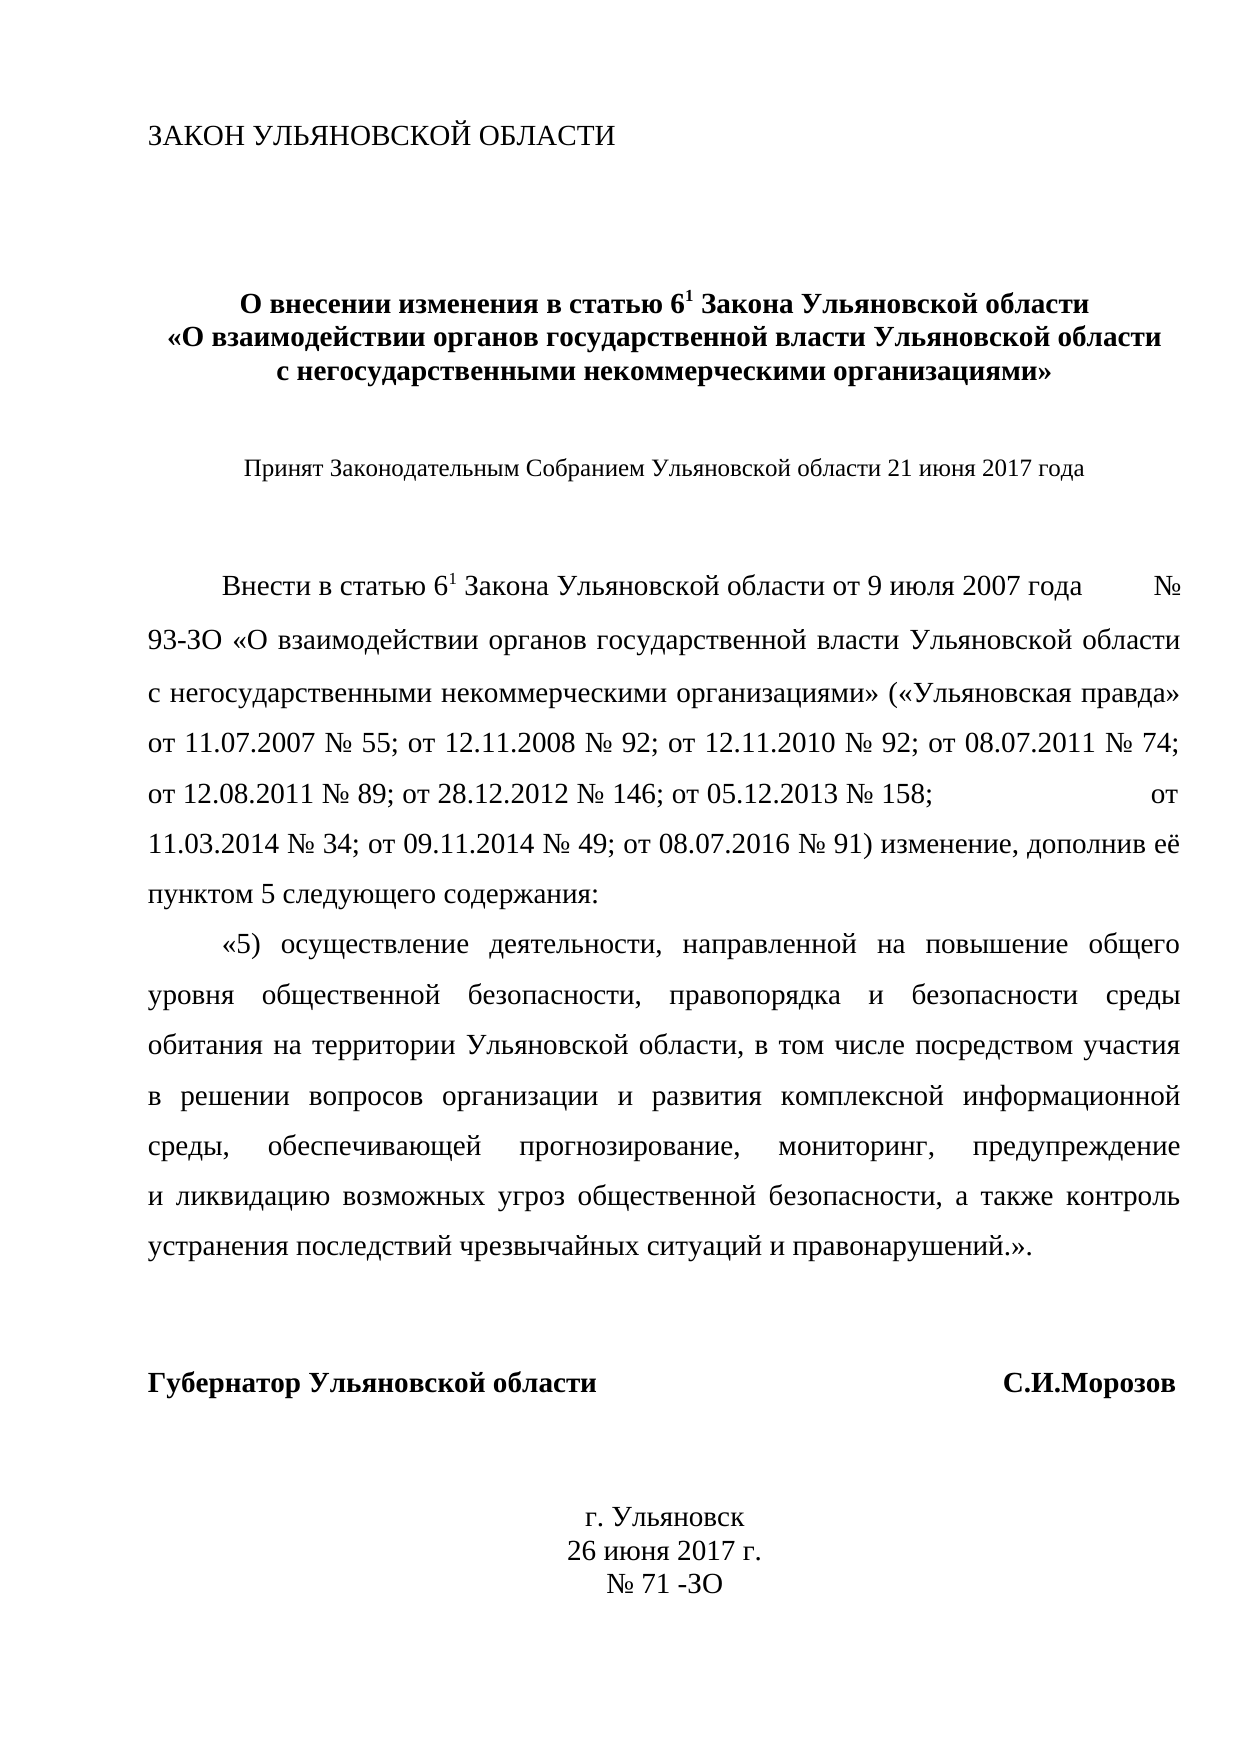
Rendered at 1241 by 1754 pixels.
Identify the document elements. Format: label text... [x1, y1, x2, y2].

text Губернатор Ульяновской области С.И.Морозов [148, 1365, 1181, 1399]
list «5) осуществление деятельности, направленной на повышение общего уровня общественной безопасности, правопорядка и безопасности среды обитания на территории Ульяновской области, в том числе посредством участия в решении вопросов организации и развития комплексной информационной среды, обеспечивающей прогнозирование, мониторинг, предупреждение и ликвидацию возможных угроз общественной безопасности, а также контроль устранения последствий чрезвычайных ситуаций и правонарушений.». [148, 927, 1181, 1262]
text 26 июня . [148, 1533, 1181, 1566]
text № 71 -ЗО [148, 1566, 1181, 1600]
title «О взаимодействии органов государственной власти Ульяновской области [148, 319, 1181, 353]
text Внести в статью 61 Закона Ульяновской области от 9 июля 2007 года № 93-ЗО «О взаимодействии органов государственной власти Ульяновской области с негосударственными некоммерческими организациями» («Ульяновская правда» от 11.07.2007 № 55; от 12.11.2008 № 92; от 12.11.2010 № 92; от 08.07.2011 № 74; от 12.08.2011 № 89; от 28.12.2012 № 146; от 05.12.2013 № 158; от 11.03.2014 № 34; от 09.11.2014 № 49; от 08.07.2016 № 91) изменение, дополнив её пунктом 5 следующего содержания: [148, 568, 1181, 910]
text Принят Законодательным Собранием Ульяновской области 21 июня 2017 года [148, 453, 1181, 482]
title О внесении изменения в статью 61 Закона Ульяновской области [148, 286, 1181, 319]
text г. Ульяновск [148, 1499, 1181, 1533]
title с негосударственными некоммерческими организациями» [148, 353, 1181, 386]
text ЗАКОН УЛЬЯНОВСКОЙ ОБЛАСТИ [148, 118, 1181, 152]
